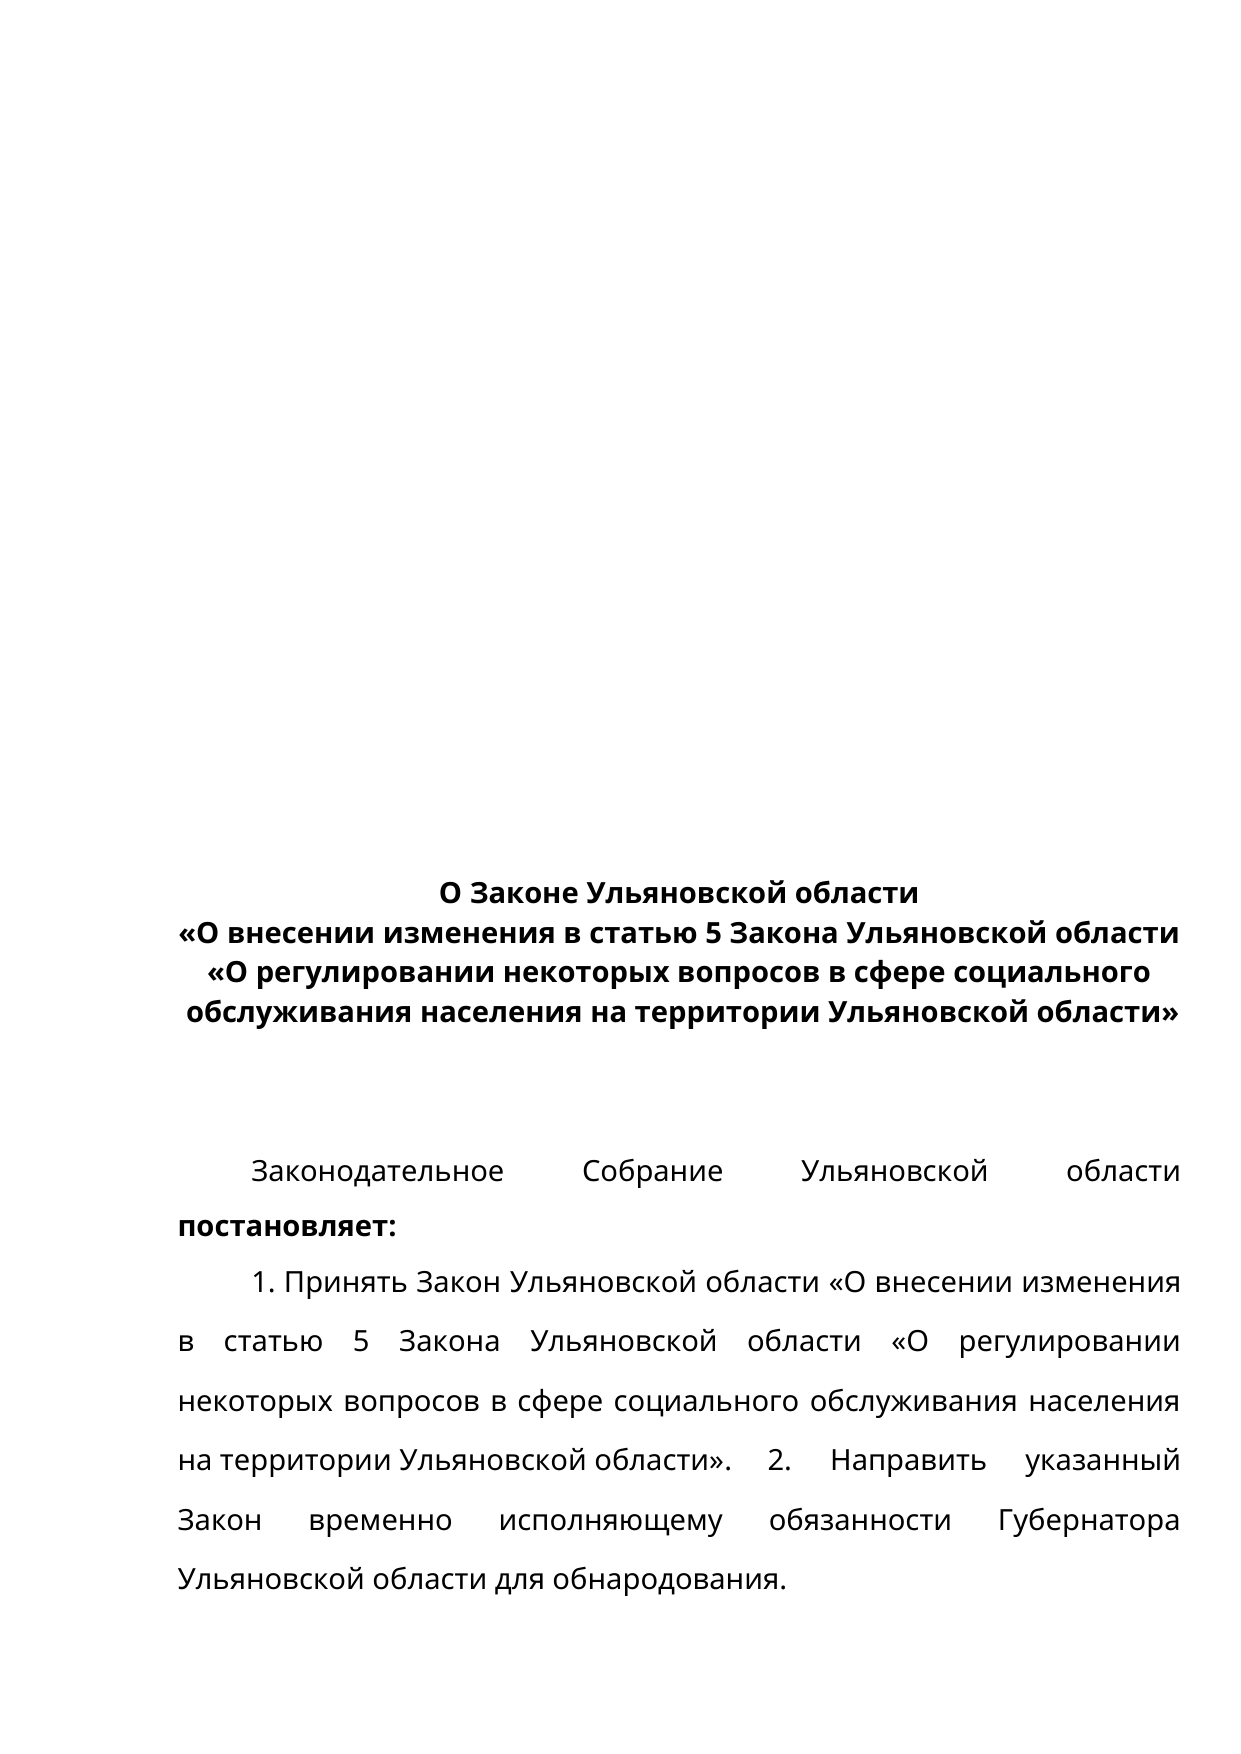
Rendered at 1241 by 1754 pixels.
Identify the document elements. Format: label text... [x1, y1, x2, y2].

text Законодательное Собрание Ульяновской области постановляет: [177, 1150, 1181, 1245]
text О Законе Ульяновской области [177, 872, 1181, 912]
text «О регулировании некоторых вопросов в сфере социального [177, 952, 1181, 991]
text 1. Принять Закон Ульяновской области «О внесении изменения в статью 5 Закона Ульяновской области «О регулировании некоторых вопросов в сфере социального обслуживания населения на территории Ульяновской области». 2. Направить указанный Закон временно исполняющему обязанности Губернатора Ульяновской области для обнародования. [177, 1261, 1181, 1598]
text обслуживания населения на территории Ульяновской области» [177, 991, 1181, 1031]
text «О внесении изменения в статью 5 Закона Ульяновской области [177, 912, 1181, 952]
